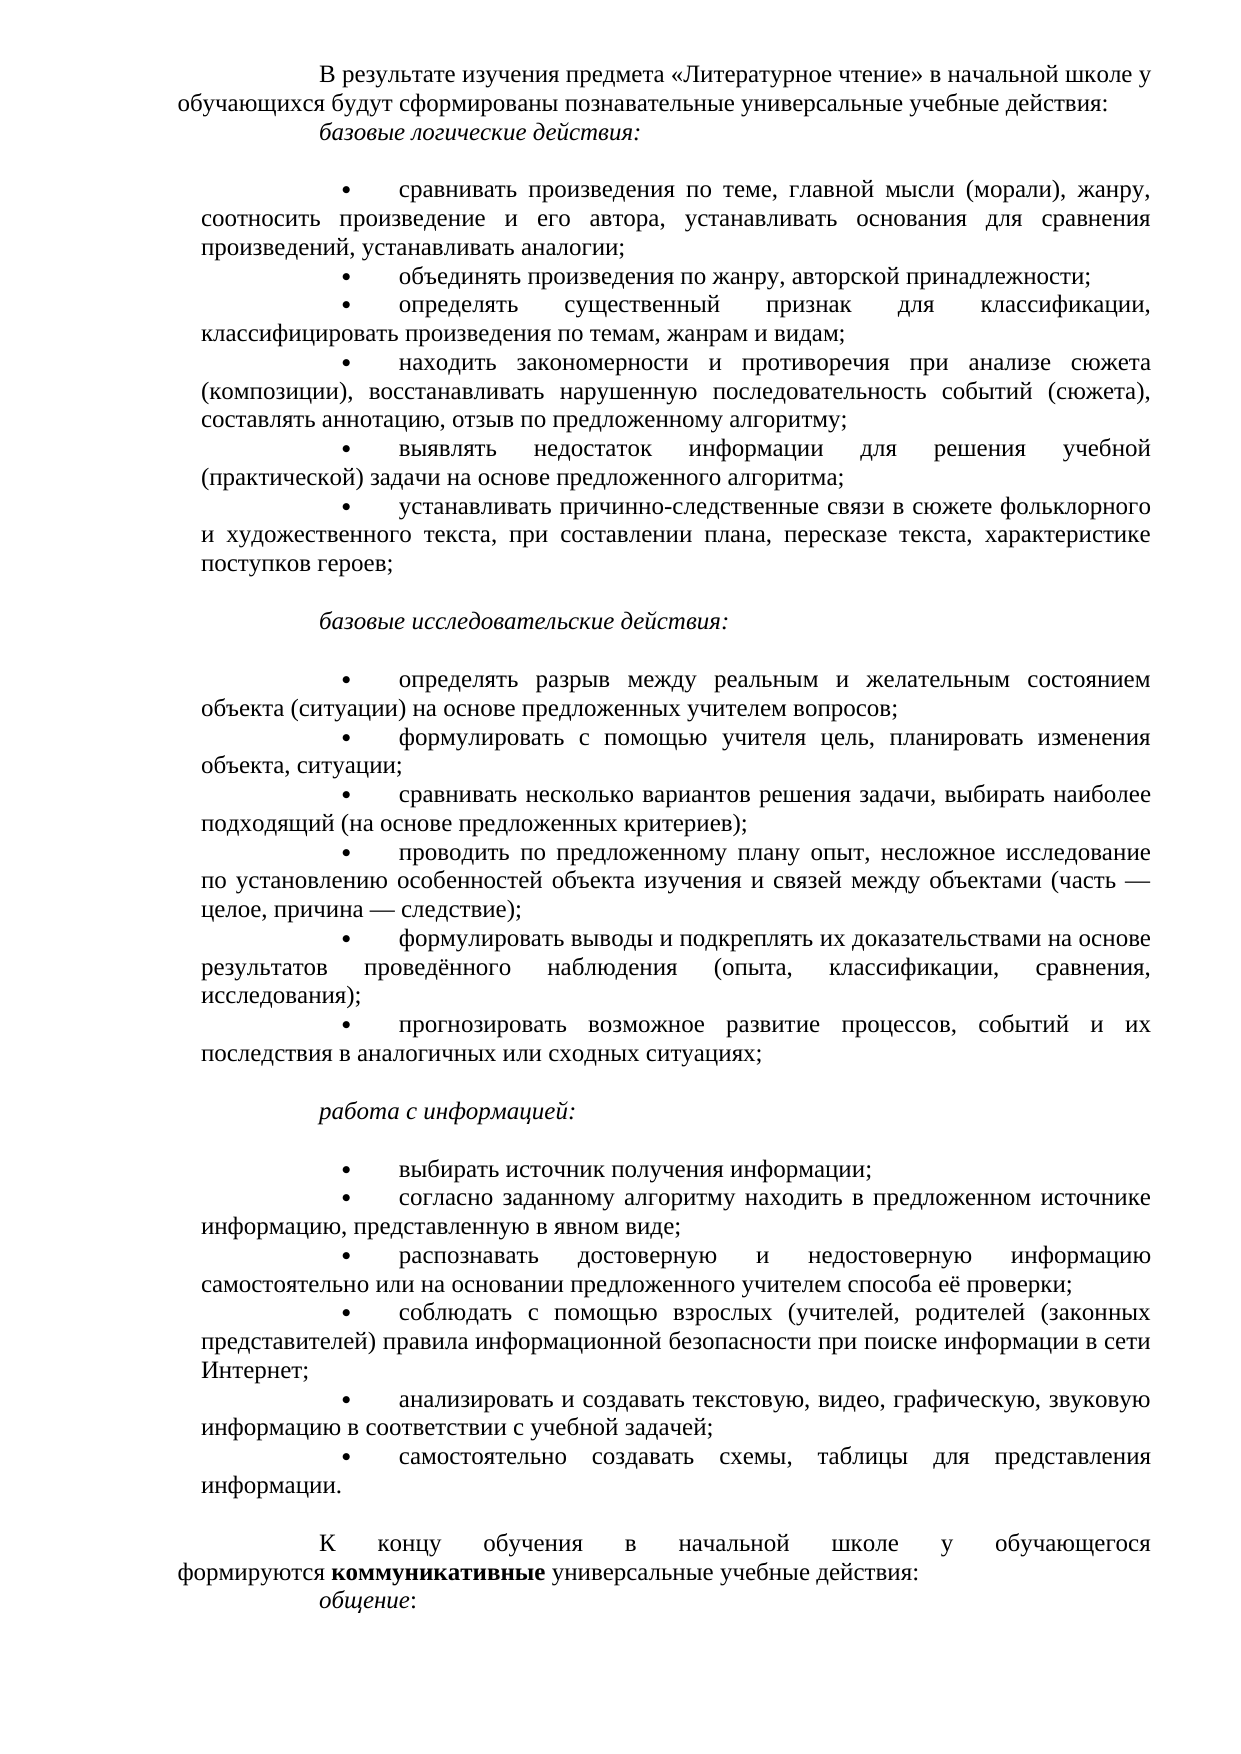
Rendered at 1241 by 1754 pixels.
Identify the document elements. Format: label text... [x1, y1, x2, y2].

list формулировать выводы и подкреплять их доказательствами на основе результатов проведённого наблюдения (опыта, классификации, сравнения, исследования); [201, 923, 1152, 1009]
text К концу обучения в начальной школе у обучающегося формируются коммуникативные универсальные учебные действия: [177, 1528, 1152, 1585]
list устанавливать причинно-следственные связи в сюжете фольклорного и художественного текста, при составлении плана, пересказе текста, характеристике поступков героев; [201, 491, 1152, 577]
text общение: [177, 1585, 1152, 1614]
list самостоятельно создавать схемы, таблицы для представления информации. [201, 1441, 1152, 1499]
text В результате изучения предмета «Литературное чтение» в начальной школе у обучающихся будут сформированы познавательные универсальные учебные действия: [177, 59, 1152, 117]
text базовые логические действия: [177, 117, 1152, 145]
list сравнивать произведения по теме, главной мысли (морали), жанру, соотносить произведение и его автора, устанавливать основания для сравнения произведений, устанавливать аналогии; [201, 174, 1152, 261]
list распознавать достоверную и недостоверную информацию самостоятельно или на основании предложенного учителем способа её проверки; [201, 1240, 1152, 1297]
list анализировать и создавать текстовую, видео, графическую, звуковую информацию в соответствии с учебной задачей; [201, 1384, 1152, 1441]
list определять разрыв между реальным и желательным состоянием объекта (ситуации) на основе предложенных учителем вопросов; [201, 664, 1152, 722]
list определять существенный признак для классификации, классифицировать произведения по темам, жанрам и видам; [201, 289, 1152, 347]
list находить закономерности и противоречия при анализе сюжета (композиции), восстанавливать нарушенную последовательность событий (сюжета), составлять аннотацию, отзыв по предложенному алгоритму; [201, 347, 1152, 433]
list проводить по предложенному плану опыт, несложное исследование по установлению особенностей объекта изучения и связей между объектами (часть — целое, причина — следствие); [201, 837, 1152, 923]
list согласно заданному алгоритму находить в предложенном источнике информацию, представленную в явном виде; [201, 1182, 1152, 1240]
text работа с информацией: [177, 1096, 1152, 1124]
list выявлять недостаток информации для решения учебной (практической) задачи на основе предложенного алгоритма; [201, 433, 1152, 491]
list выбирать источник получения информации; [201, 1154, 1152, 1182]
text базовые исследовательские действия: [177, 606, 1152, 635]
list объединять произведения по жанру, авторской принадлежности; [201, 261, 1152, 289]
list прогнозировать возможное развитие процессов, событий и их последствия в аналогичных или сходных ситуациях; [201, 1009, 1152, 1067]
list сравнивать несколько вариантов решения задачи, выбирать наиболее подходящий (на основе предложенных критериев); [201, 779, 1152, 837]
list формулировать с помощью учителя цель, планировать изменения объекта, ситуации; [201, 722, 1152, 779]
list соблюдать с помощью взрослых (учителей, родителей (законных представителей) правила информационной безопасности при поиске информации в сети Интернет; [201, 1297, 1152, 1384]
